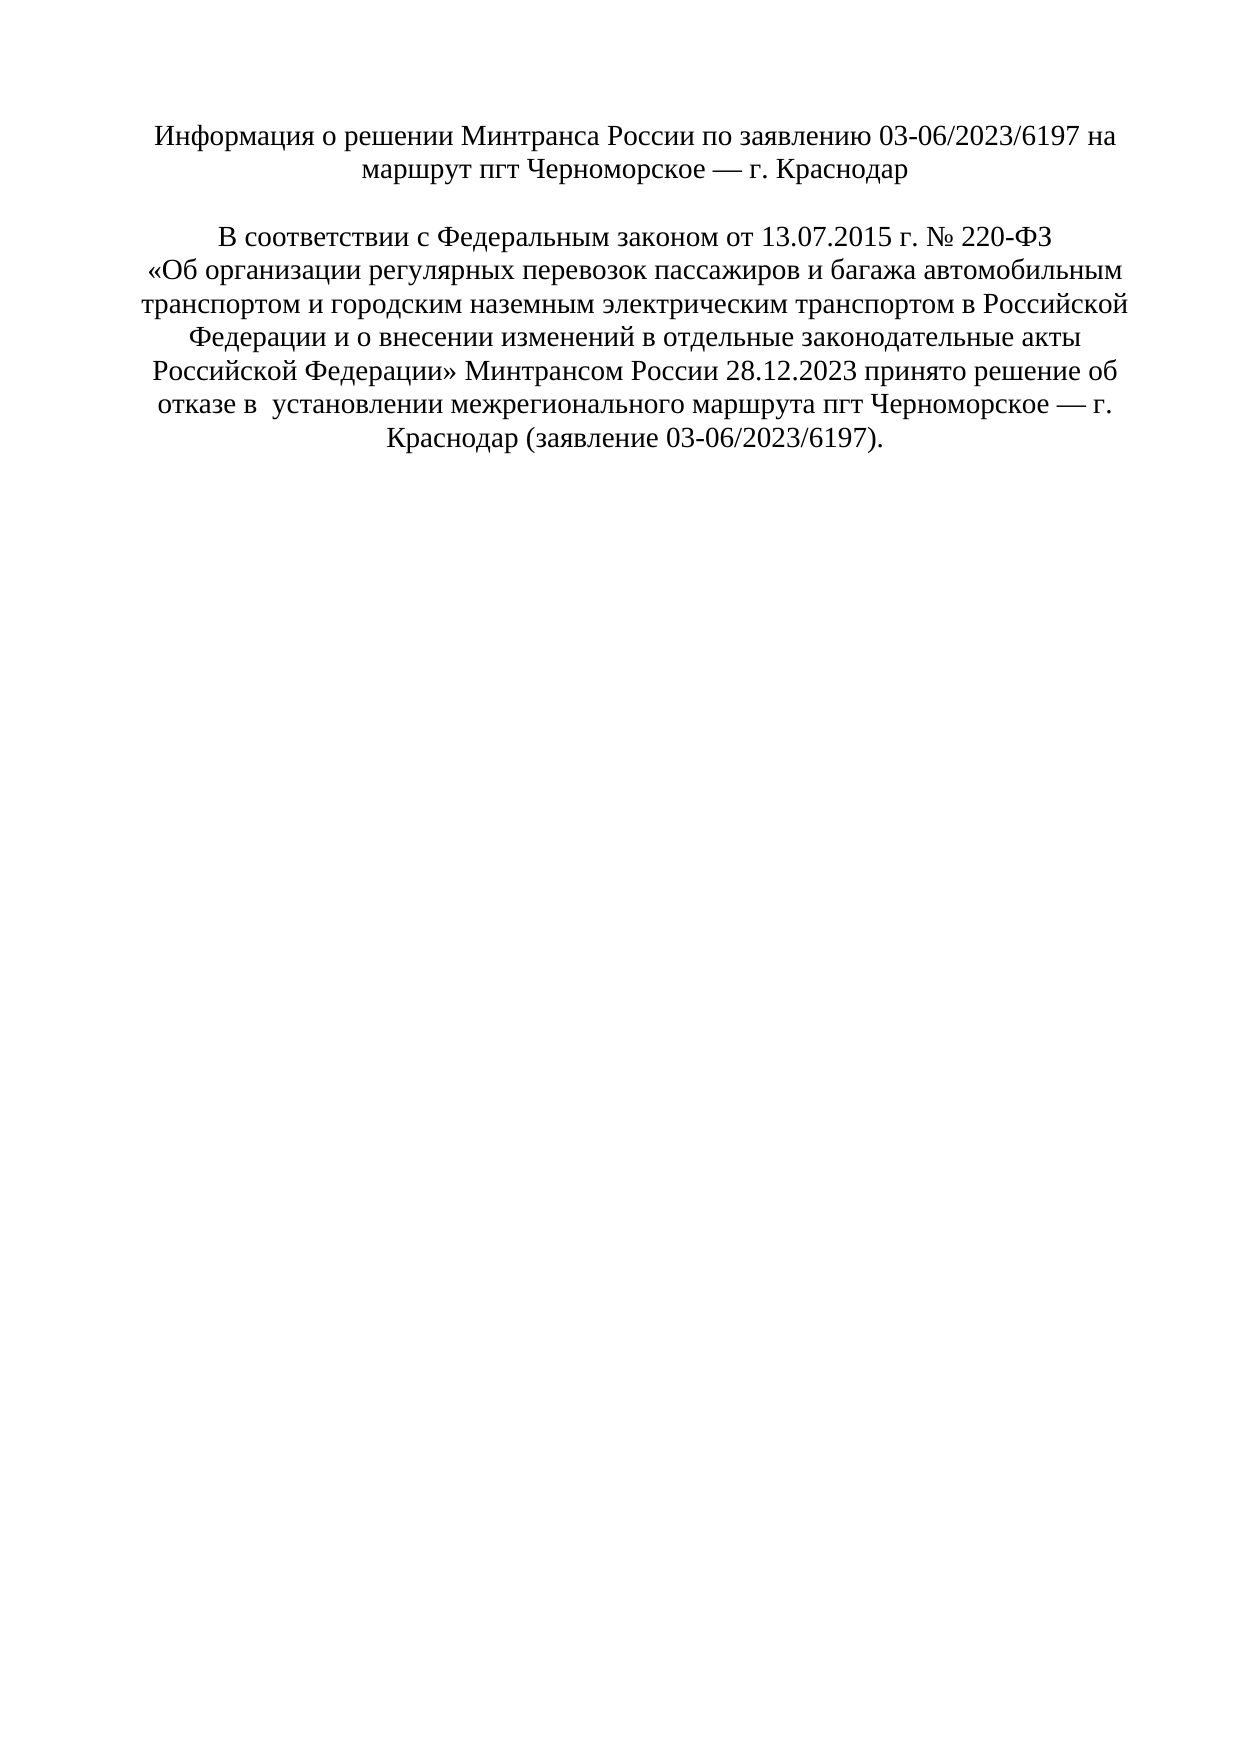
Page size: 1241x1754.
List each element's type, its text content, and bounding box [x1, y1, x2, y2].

text Информация о решении Минтранса России по заявлению 03-06/2023/6197 на маршрут пгт Черноморское — г. Краснодар [118, 118, 1152, 185]
text В соответствии с Федеральным законом от 13.07.2015 г. № 220-ФЗ «Об организации регулярных перевозок пассажиров и багажа автомобильным транспортом и городским наземным электрическим транспортом в Российской Федерации и о внесении изменений в отдельные законодательные акты Российской Федерации» Минтрансом России 28.12.2023 принято решение об отказе в установлении межрегионального маршрута пгт Черноморское — г. Краснодар (заявление 03-06/2023/6197). [118, 219, 1152, 453]
